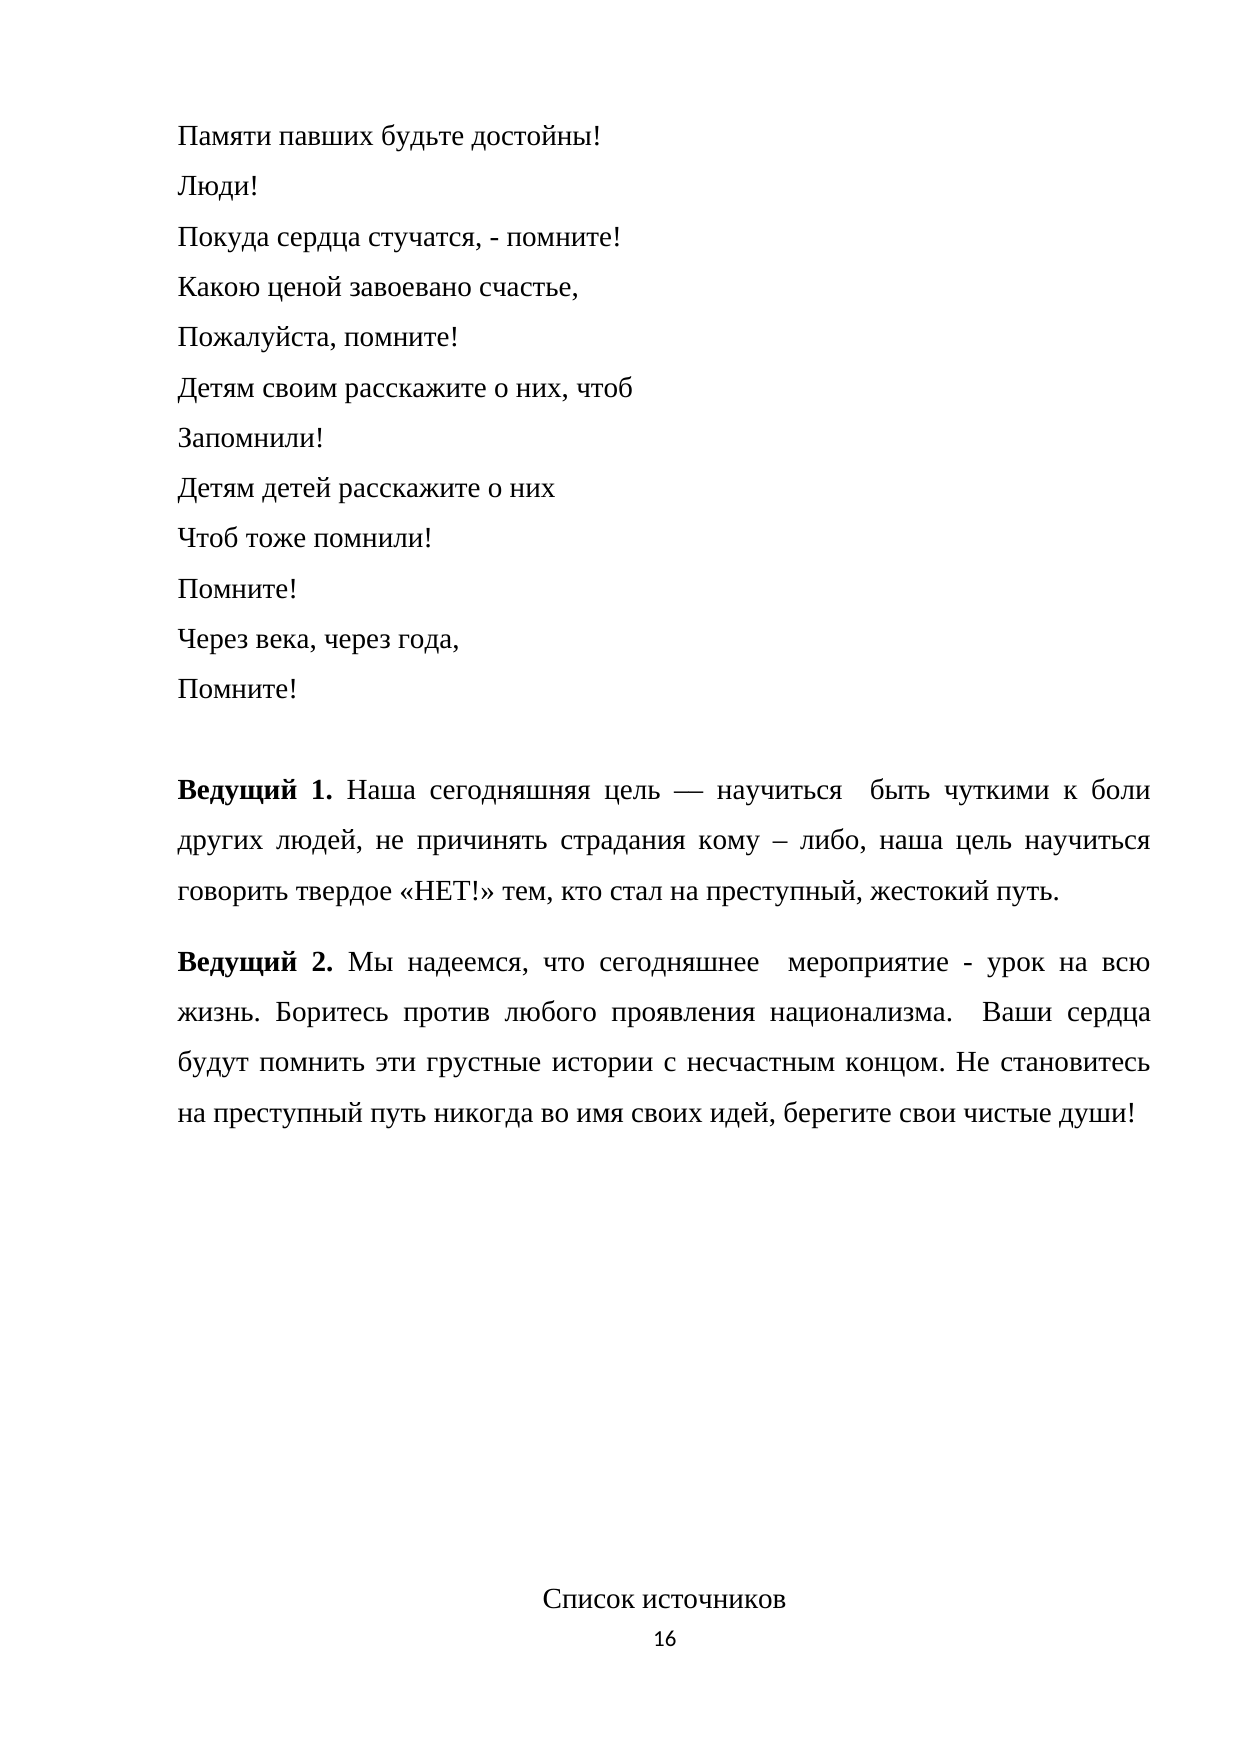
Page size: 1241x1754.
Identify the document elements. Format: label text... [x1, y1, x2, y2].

text Помните! [177, 571, 1152, 604]
text Помните! [177, 672, 1152, 705]
text Покуда сердца стучатся, - помните! [177, 219, 1152, 252]
text Какою ценой завоевано счастье, [177, 269, 1152, 303]
text Ведущий 2. Мы надеемся, что сегодняшнее мероприятие - урок на всю жизнь. Боритесь против любого проявления национализма. Ваши сердца будут помнить эти грустные истории с несчастным концом. Не становитесь на преступный путь никогда во имя своих идей, берегите свои чистые души! [177, 944, 1152, 1128]
text Ведущий 1. Наша сегодняшняя цель –– научиться быть чуткими к боли других людей, не причинять страдания кому – либо, наша цель научиться говорить твердое «НЕТ!» тем, кто стал на преступный, жестокий путь. [177, 772, 1152, 906]
text Детям детей расскажите о них [177, 470, 1152, 504]
text Памяти павших будьте достойны! [177, 118, 1152, 152]
text Через века, через года, [177, 621, 1152, 655]
text Люди! [177, 168, 1152, 202]
text Пожалуйста, помните! [177, 319, 1152, 353]
text Детям своим расскажите о них, чтоб [177, 370, 1152, 403]
text Список источников [177, 1581, 1152, 1615]
text Чтоб тоже помнили! [177, 521, 1152, 554]
text Запомнили! [177, 420, 1152, 453]
